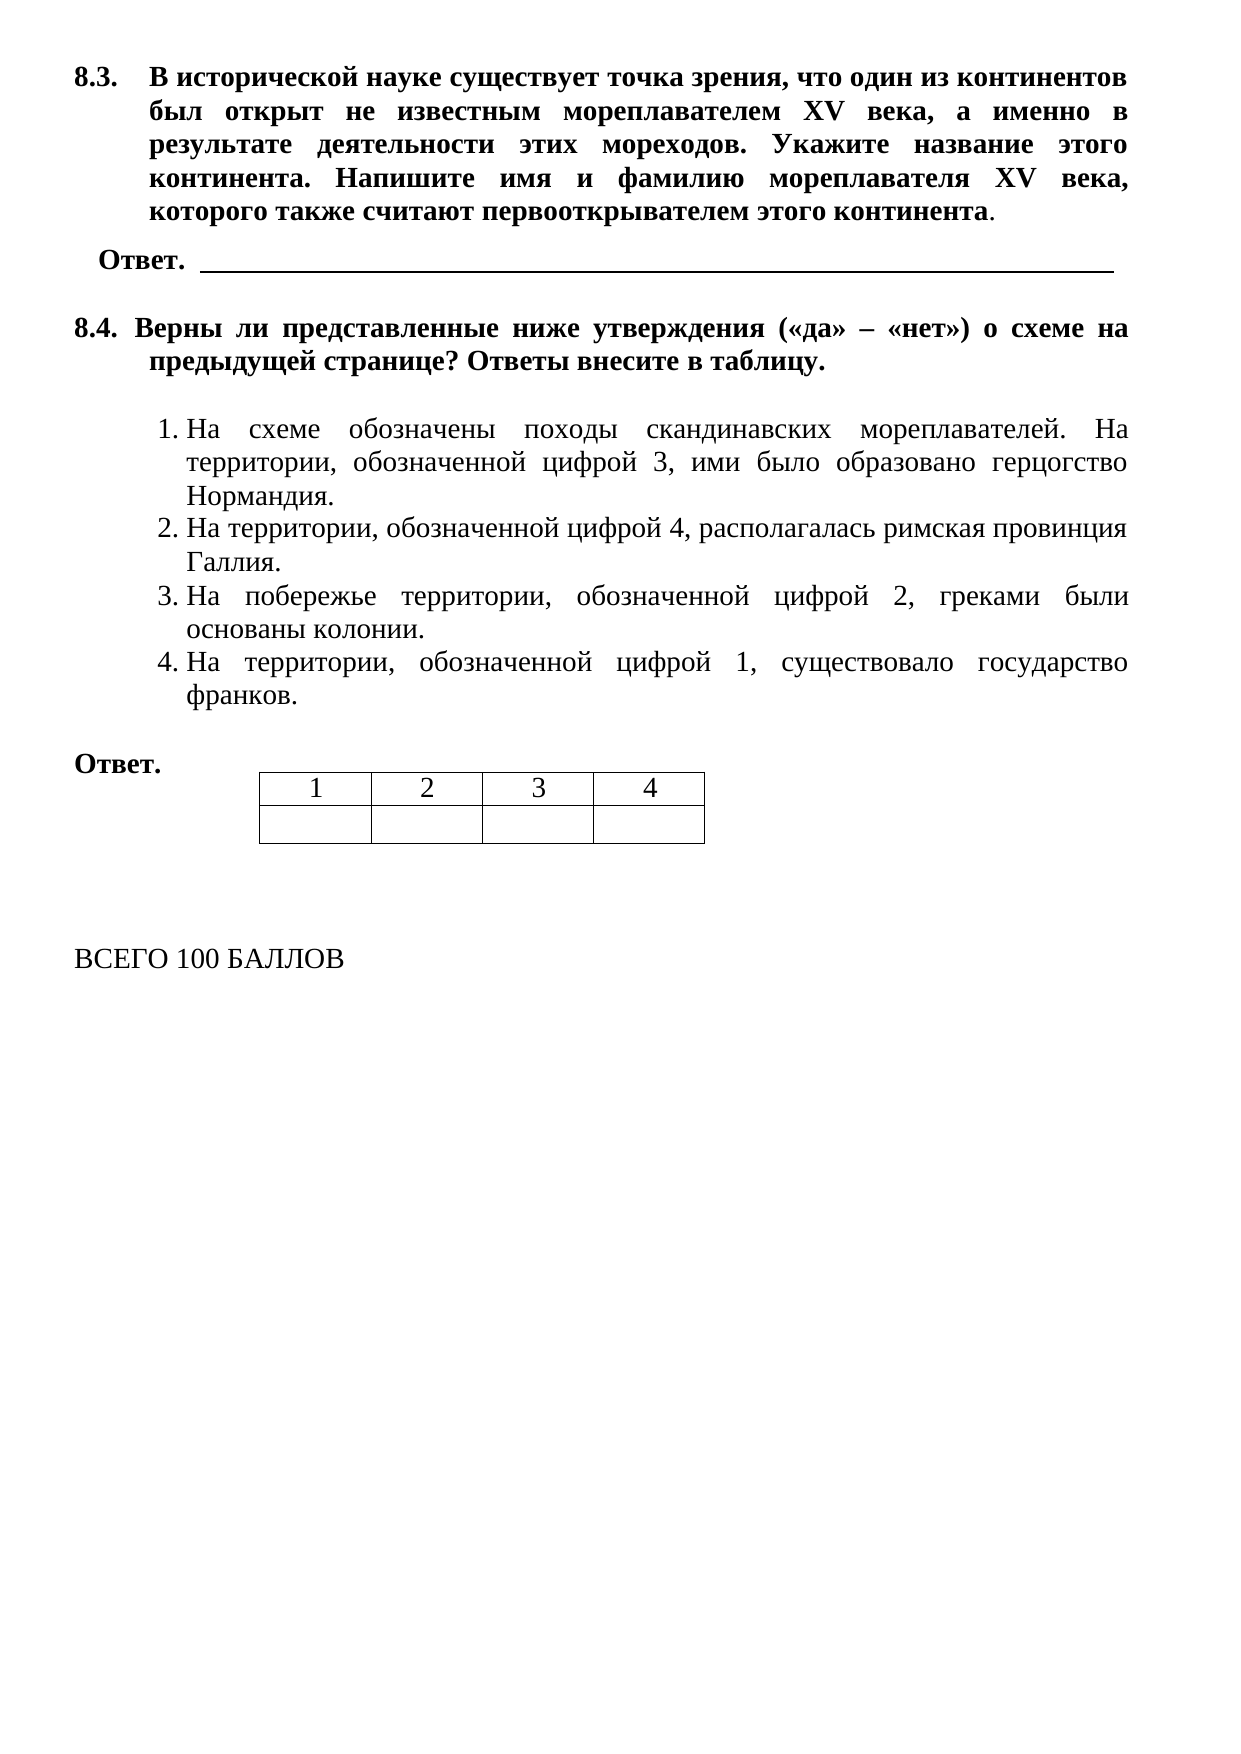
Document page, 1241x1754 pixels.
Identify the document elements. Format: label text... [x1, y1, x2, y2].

list На территории, обозначенной цифрой 1, существовало государство франков. [157, 645, 1128, 711]
list На побережье территории, обозначенной цифрой 2, греками были основаны колонии. [157, 578, 1129, 645]
list В исторической науке существует точка зрения, что один из континентов был открыт не известным мореплавателем XV века, а именно в результате деятельности этих мореходов. Укажите название этого континента. Напишите имя и фамилию мореплавателя XV века, которого также считают первооткрывателем этого континента. [74, 59, 1128, 227]
table_header 2 [372, 773, 482, 805]
list Верны ли представленные ниже утверждения («да» – «нет») о схеме на предыдущей странице? Ответы внесите в таблицу. [74, 310, 1128, 377]
list На схеме обозначены походы скандинавских мореплавателей. На территории, обозначенной цифрой 3, ими было образовано герцогство Нормандия. [157, 411, 1128, 512]
table_cell [260, 806, 371, 843]
subtitle Ответ. [74, 746, 1152, 780]
text ВСЕГО 100 БАЛЛОВ [74, 941, 1152, 974]
table_header 1 [260, 773, 371, 805]
subtitle Ответ. [98, 242, 1152, 276]
list На территории, обозначенной цифрой 4, располагалась римская провинция Галлия. [157, 512, 1127, 577]
table_cell [372, 806, 482, 843]
table_cell [483, 806, 593, 843]
table_header 3 [483, 773, 593, 805]
table_header 4 [594, 773, 704, 805]
table_cell [594, 806, 704, 843]
